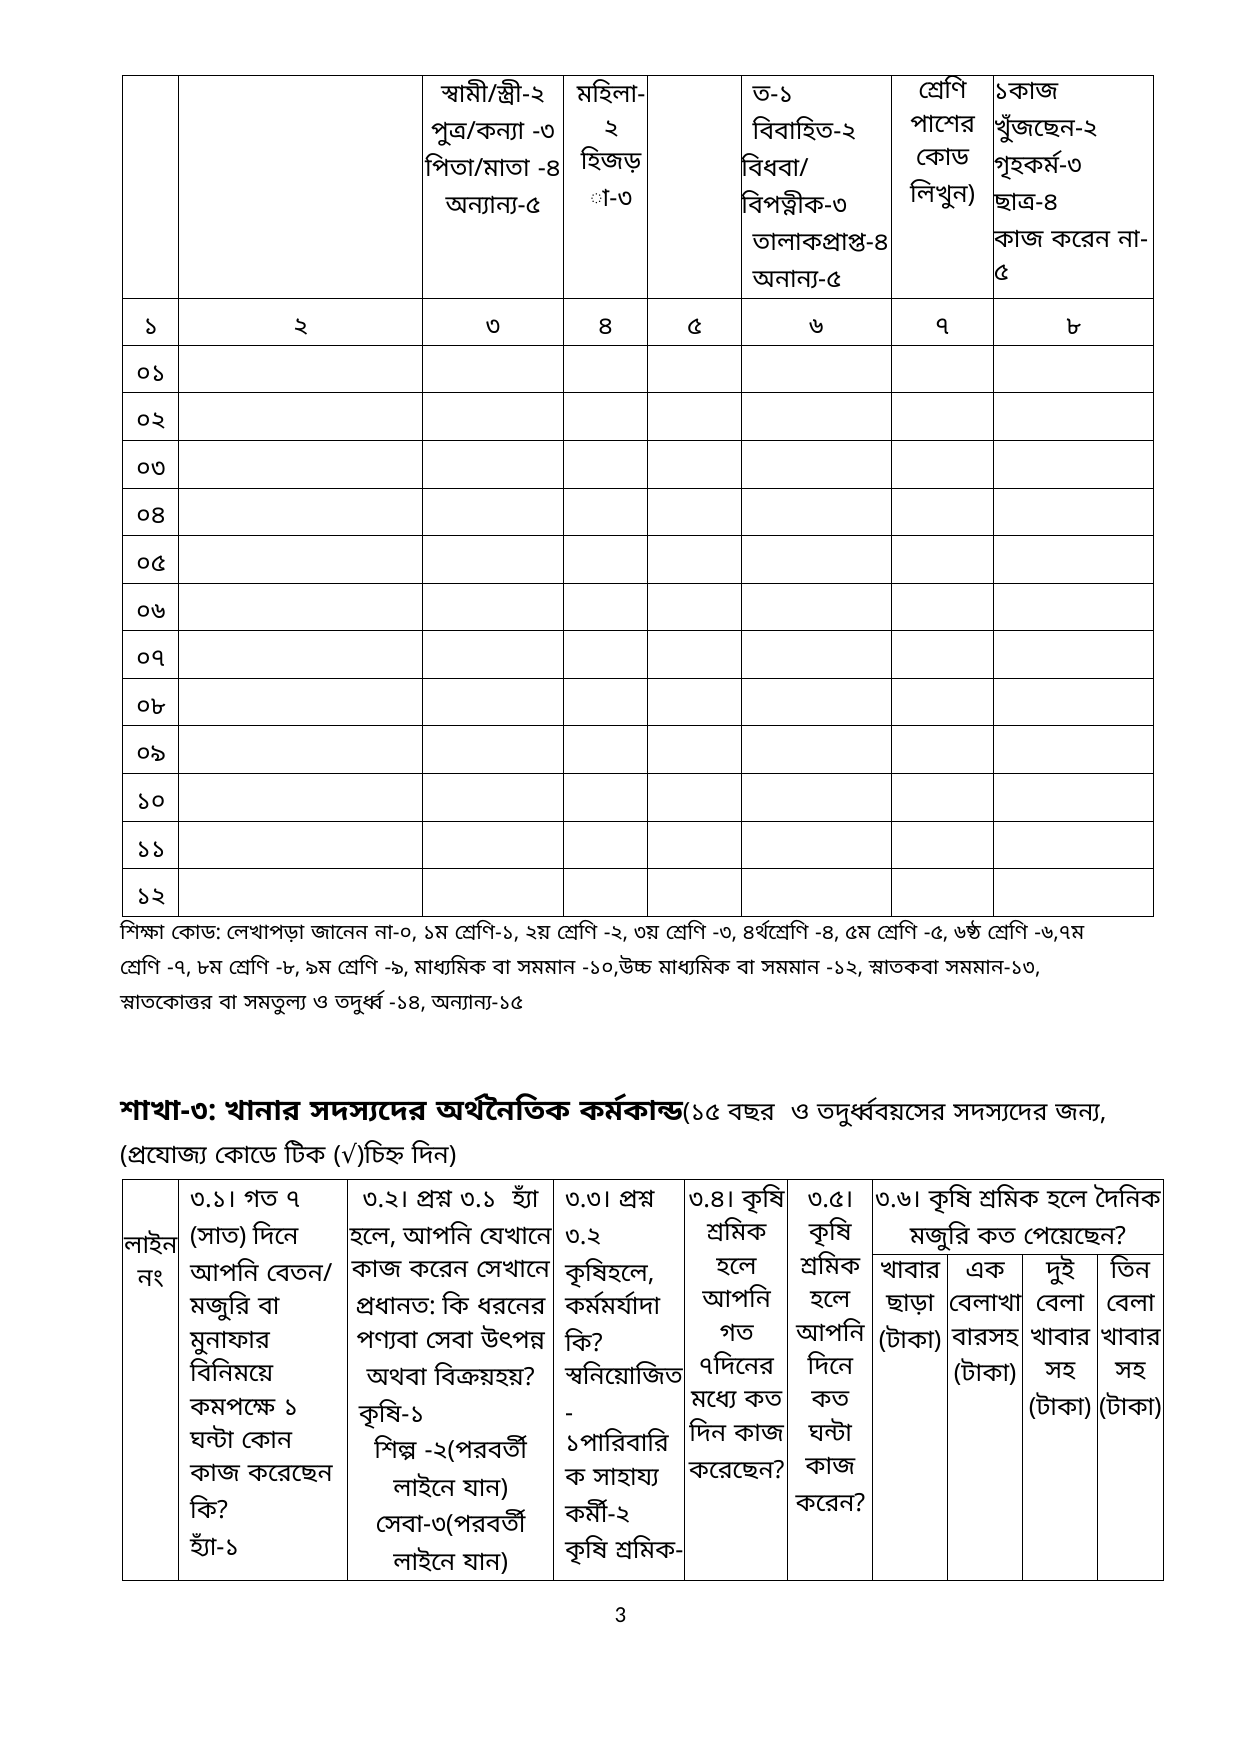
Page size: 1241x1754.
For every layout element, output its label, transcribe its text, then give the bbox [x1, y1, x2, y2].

table_cell ০৯ [123, 726, 178, 773]
table_cell ৫ [648, 299, 741, 344]
table_cell ০৮ [123, 679, 178, 725]
table_cell ০২ [123, 393, 178, 440]
table_cell [994, 726, 1153, 773]
table_cell [892, 346, 993, 392]
table_cell ৩ [423, 299, 563, 344]
table_cell [892, 441, 993, 487]
table_cell [564, 536, 647, 583]
table_cell [648, 346, 741, 392]
table_cell [179, 631, 422, 678]
table_cell [423, 726, 563, 773]
table_cell [892, 489, 993, 535]
table_cell [648, 726, 741, 773]
table_cell [742, 441, 891, 487]
table_cell [742, 822, 891, 868]
table_cell [179, 536, 422, 583]
table_cell [564, 869, 647, 916]
table_header ৩.৪। কৃষি শ্রমিক হলে আপনি গত ৭দিনের মধ্যে কত দিন কাজ করেছেন? [685, 1180, 787, 1580]
table_cell ৮ [994, 299, 1153, 344]
text শাখা-৩: খানার সদস্যদের অর্থনৈতিক কর্মকান্ড(১৫ বছর ও তদুর্ধ্ববয়সের সদস্যদের জন্য,(প্রযোজ্য কোডে টিক (√)চিহ্ন দিন) [120, 1089, 1151, 1174]
table_cell [564, 631, 647, 678]
table_cell [648, 822, 741, 868]
table_cell [423, 536, 563, 583]
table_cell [1023, 1255, 1097, 1580]
table_cell [648, 489, 741, 535]
table_cell [892, 774, 993, 821]
table_cell [892, 536, 993, 583]
table_cell [179, 869, 422, 916]
table_cell ০৭ [123, 631, 178, 678]
table_cell [742, 631, 891, 678]
table_header ৩.৩। প্রশ্ন ৩.২ কৃষিহলে, কর্মমর্যাদাকি? স্বনিয়োজিত -১পারিবারিক সাহায্য কর্মী-২ কৃষি শ্রমিক-৩ ও অন্যান্য-৪ [554, 1180, 684, 1580]
table_cell [994, 489, 1153, 535]
table_cell [742, 393, 891, 440]
table_cell [423, 489, 563, 535]
table_cell [648, 774, 741, 821]
table_cell [994, 536, 1153, 583]
table_cell [564, 346, 647, 392]
table_header লাইন নং [123, 1180, 178, 1580]
table_cell [423, 774, 563, 821]
table_cell [742, 774, 891, 821]
table_cell [564, 584, 647, 630]
table_cell [892, 631, 993, 678]
table_cell [742, 869, 891, 916]
table_cell [892, 869, 993, 916]
table_cell [742, 536, 891, 583]
table_cell [179, 441, 422, 487]
table_cell [423, 869, 563, 916]
table_cell [564, 489, 647, 535]
table_cell [742, 489, 891, 535]
table_cell [564, 774, 647, 821]
table_cell [564, 822, 647, 868]
table_cell [742, 679, 891, 725]
table_cell [994, 393, 1153, 440]
table_cell [994, 869, 1153, 916]
table_cell ৭ [892, 299, 993, 344]
table_cell [423, 346, 563, 392]
text শিক্ষা কোড: লেখাপড়া জানেন না-০, ১ম শ্রেণি-১, ২য় শ্রেণি -২, ৩য় শ্রেণি -৩, ৪র্থশ্রেণি -৪, ৫ম শ্রেণি -৫, ৬ষ্ঠ শ্রেণি -৬,৭ম শ্রেণি -৭, ৮ম শ্রেণি -৮, ৯ম শ্রেণি -৯, মাধ্যমিক বা সমমান -১০,উচ্চ মাধ্যমিক বা সমমান -১২, স্নাতকবা সমমান-১৩, স্নাতকোত্তর বা সমতুল্য ও তদুর্ধ্ব -১৪, অন্যান্য-১৫ [120, 917, 1120, 1018]
table_cell [423, 631, 563, 678]
table_cell [423, 822, 563, 868]
table_cell ০৪ [123, 489, 178, 535]
table_header ৩.২। প্রশ্ন ৩.১ হ্যাঁ হলে, আপনি যেখানে কাজ করেন সেখানে প্রধানত: কি ধরনের পণ্যবা সেবা উৎপন্ন অথবা বিক্রয়হয়? কৃষি-১ শিল্প -২(পরবর্তী লাইনে যান) সেবা-৩(পরবর্তী লাইনে যান) [348, 1180, 553, 1580]
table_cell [892, 76, 993, 298]
table_cell [892, 822, 993, 868]
table_cell [648, 679, 741, 725]
table_cell খাবার ছাড়া (টাকা) [873, 1255, 947, 1580]
table_cell [423, 393, 563, 440]
table_header ৩.৫। কৃষি শ্রমিক হলে আপনি দিনে কত ঘন্টা কাজ করেন? [788, 1180, 872, 1580]
table_cell [564, 441, 647, 487]
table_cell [994, 76, 1153, 298]
table_cell ১০ [123, 774, 178, 821]
table_cell [179, 489, 422, 535]
table_cell ৬ [742, 299, 891, 344]
table_cell [742, 584, 891, 630]
table_cell ২ [179, 299, 422, 344]
table_cell [994, 584, 1153, 630]
table_cell [994, 774, 1153, 821]
table_cell [179, 346, 422, 392]
table_cell ০৫ [123, 536, 178, 583]
table_cell [564, 726, 647, 773]
table_cell [564, 393, 647, 440]
table_cell ৪ [564, 299, 647, 344]
table_cell [179, 726, 422, 773]
table_cell [179, 774, 422, 821]
table_cell [892, 726, 993, 773]
table_cell ১ [123, 299, 178, 344]
table_header ৩.৬। কৃষি শ্রমিক হলে দৈনিক মজুরি কত পেয়েছেন? [873, 1180, 1163, 1254]
table_cell [423, 679, 563, 725]
table_cell [648, 536, 741, 583]
table_cell [648, 584, 741, 630]
table_cell ০১ [123, 346, 178, 392]
table_cell [742, 346, 891, 392]
table_cell [648, 441, 741, 487]
table_cell [179, 393, 422, 440]
table_cell [994, 346, 1153, 392]
table_cell [742, 726, 891, 773]
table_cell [948, 1255, 1022, 1580]
table_cell [994, 822, 1153, 868]
table_cell [994, 631, 1153, 678]
table_cell [892, 584, 993, 630]
table_cell [423, 584, 563, 630]
table_cell [648, 869, 741, 916]
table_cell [1098, 1255, 1163, 1580]
table_cell [564, 679, 647, 725]
table_cell [994, 441, 1153, 487]
table_cell [994, 679, 1153, 725]
table_cell [179, 679, 422, 725]
table_cell [892, 393, 993, 440]
table_cell ০৬ [123, 584, 178, 630]
table_cell ১২ [123, 869, 178, 916]
table_header ৩.১। গত ৭ (সাত) দিনে আপনি বেতন/ মজুরি বা মুনাফার বিনিময়ে কমপক্ষে ১ ঘন্টা কোন কাজ করেছেন কি? হ্যাঁ-১ না-২(পরবর্তী লাইনে যান) [179, 1180, 347, 1580]
table_cell ০৩ [123, 441, 178, 487]
table_cell [648, 393, 741, 440]
table_cell [648, 631, 741, 678]
table_cell ১১ [123, 822, 178, 868]
table_cell [423, 441, 563, 487]
table_cell [179, 822, 422, 868]
table_cell [892, 679, 993, 725]
table_cell [179, 584, 422, 630]
